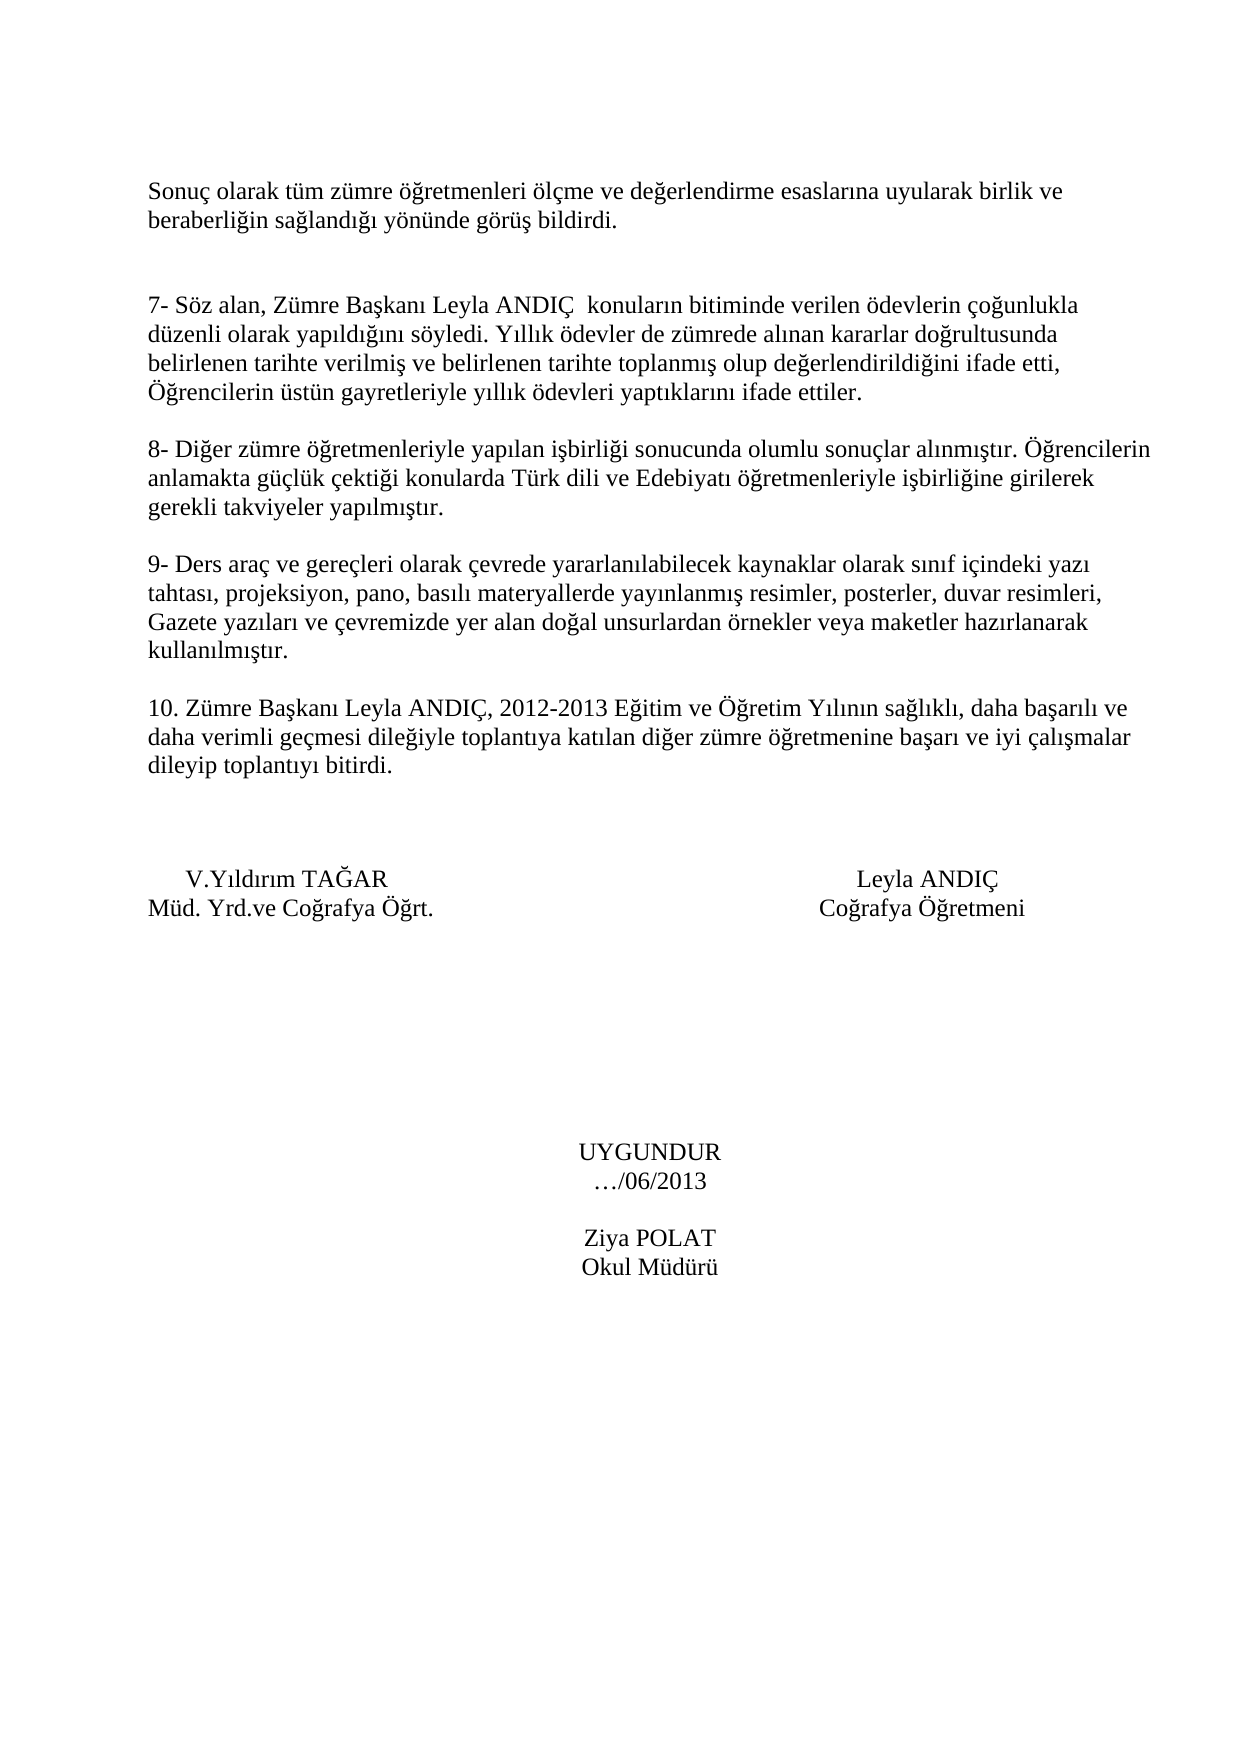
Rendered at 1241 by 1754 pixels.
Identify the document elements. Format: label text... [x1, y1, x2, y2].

text Ziya POLAT [148, 1223, 1152, 1252]
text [148, 148, 1152, 291]
text UYGUNDUR [148, 1137, 1152, 1166]
text 9- Ders araç ve gereçleri olarak çevrede yararlanılabilecek kaynaklar olarak sınıf içindeki yazı tahtası, projeksiyon, pano, basılı materyallerde yayınlanmış resimler, posterler, duvar resimleri, Gazete yazıları ve çevremizde yer alan doğal unsurlardan örnekler veya maketler hazırlanarak kullanılmıştır. 10. Zümre Başkanı Leyla ANDIÇ, 2012-2013 Eğitim ve Öğretim Yılının sağlıklı, daha başarılı ve daha verimli geçmesi dileğiyle toplantıya katılan diğer zümre öğretmenine başarı ve iyi çalışmalar dileyip toplantıyı bitirdi. [148, 549, 1152, 836]
text Okul Müdürü [148, 1252, 1152, 1281]
text 7- Söz alan, Zümre Başkanı Leyla ANDIÇ konuların bitiminde verilen ödevlerin çoğunlukla düzenli olarak yapıldığını söyledi. Yıllık ödevler de zümrede alınan kararlar doğrultusunda belirlenen tarihte verilmiş ve belirlenen tarihte toplanmış olup değerlendirildiğini ifade etti, Öğrencilerin üstün gayretleriyle yıllık ödevleri yaptıklarını ifade ettiler. 8- Diğer zümre öğretmenleriyle yapılan işbirliği sonucunda olumlu sonuçlar alınmıştır. Öğrencilerin anlamakta güçlük çektiği konularda Türk dili ve Edebiyatı öğretmenleriyle işbirliğine girilerek gerekli takviyeler yapılmıştır. [148, 291, 1152, 521]
text …/06/2013 [148, 1166, 1152, 1194]
text V.Yıldırım TAĞAR Leyla ANDIÇ [148, 864, 1152, 893]
text Müd. Yrd.ve Coğrafya Öğrt. Coğrafya Öğretmeni [148, 893, 1152, 922]
